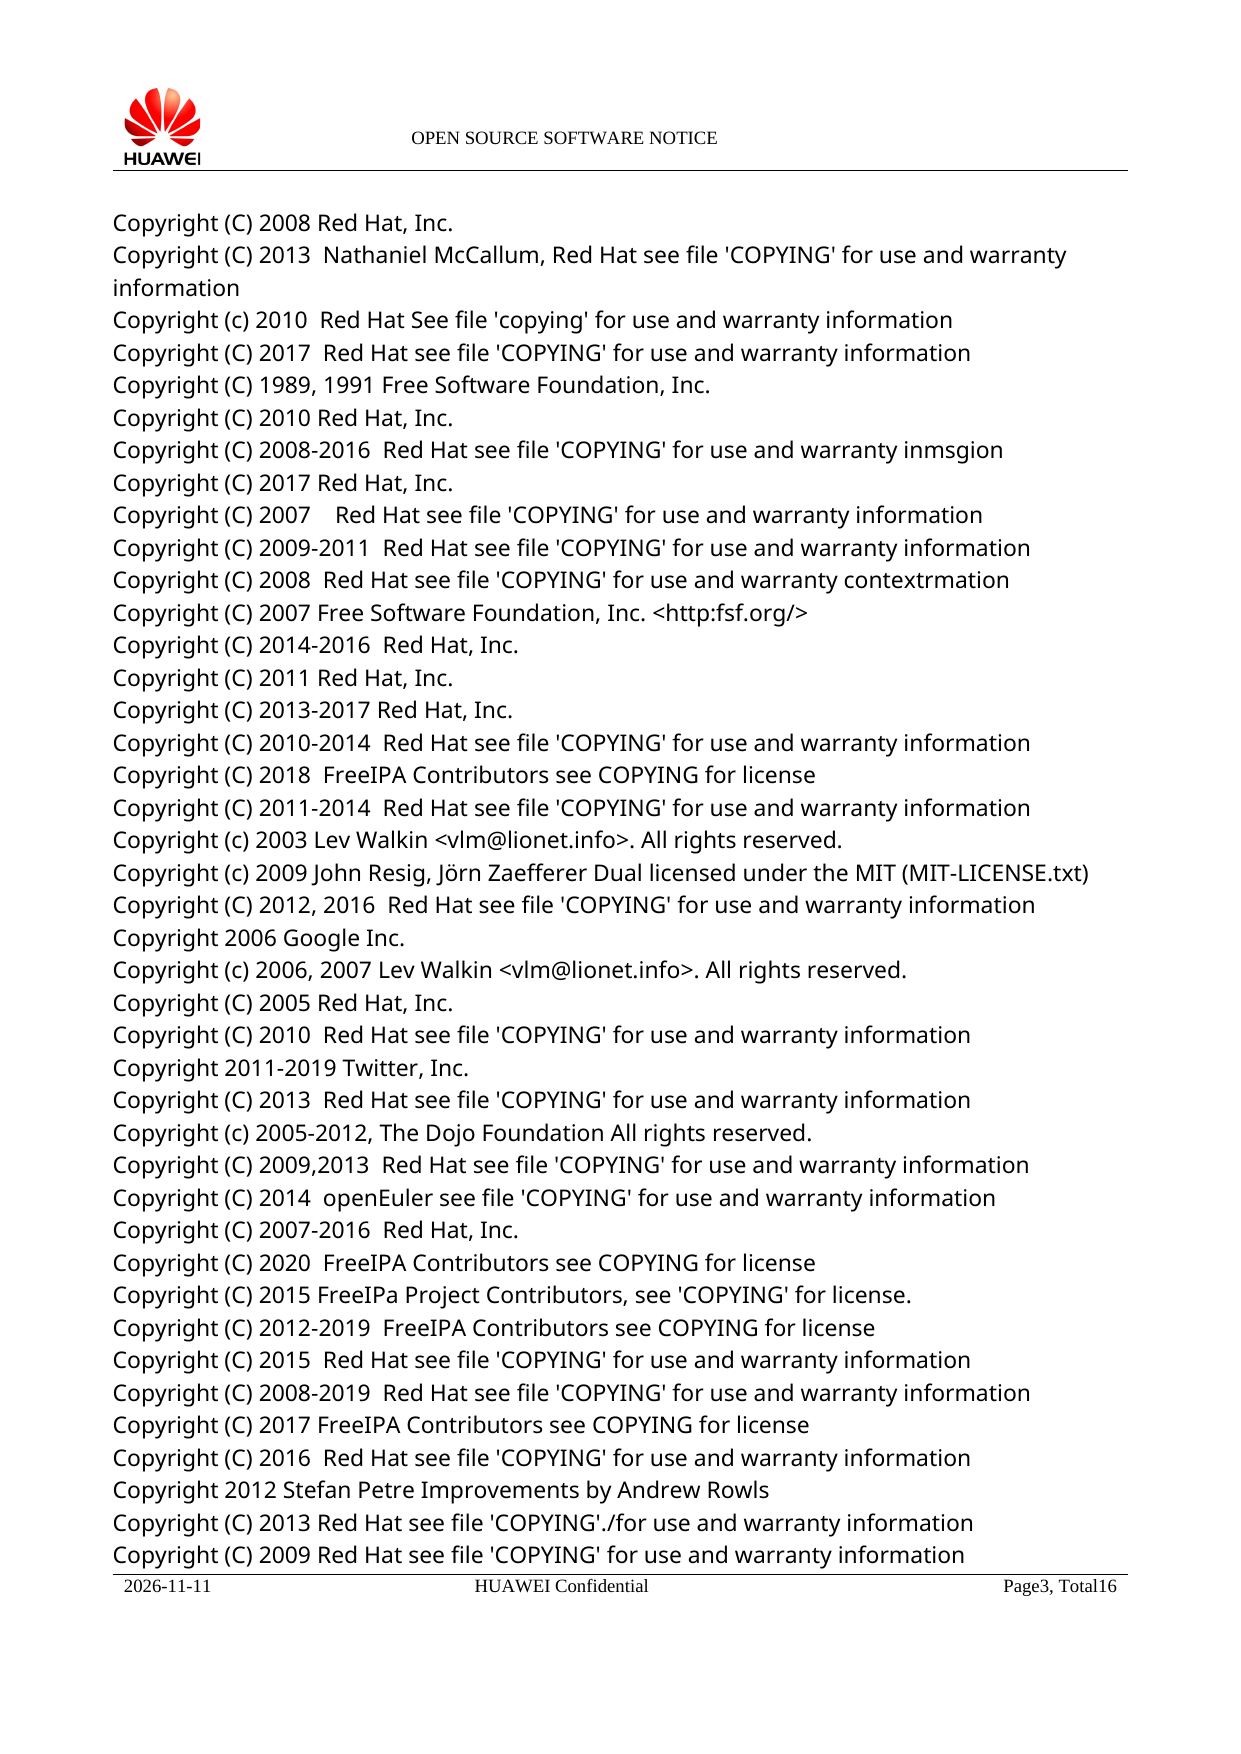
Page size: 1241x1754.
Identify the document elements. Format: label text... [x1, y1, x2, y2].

picture [124, 88, 201, 165]
